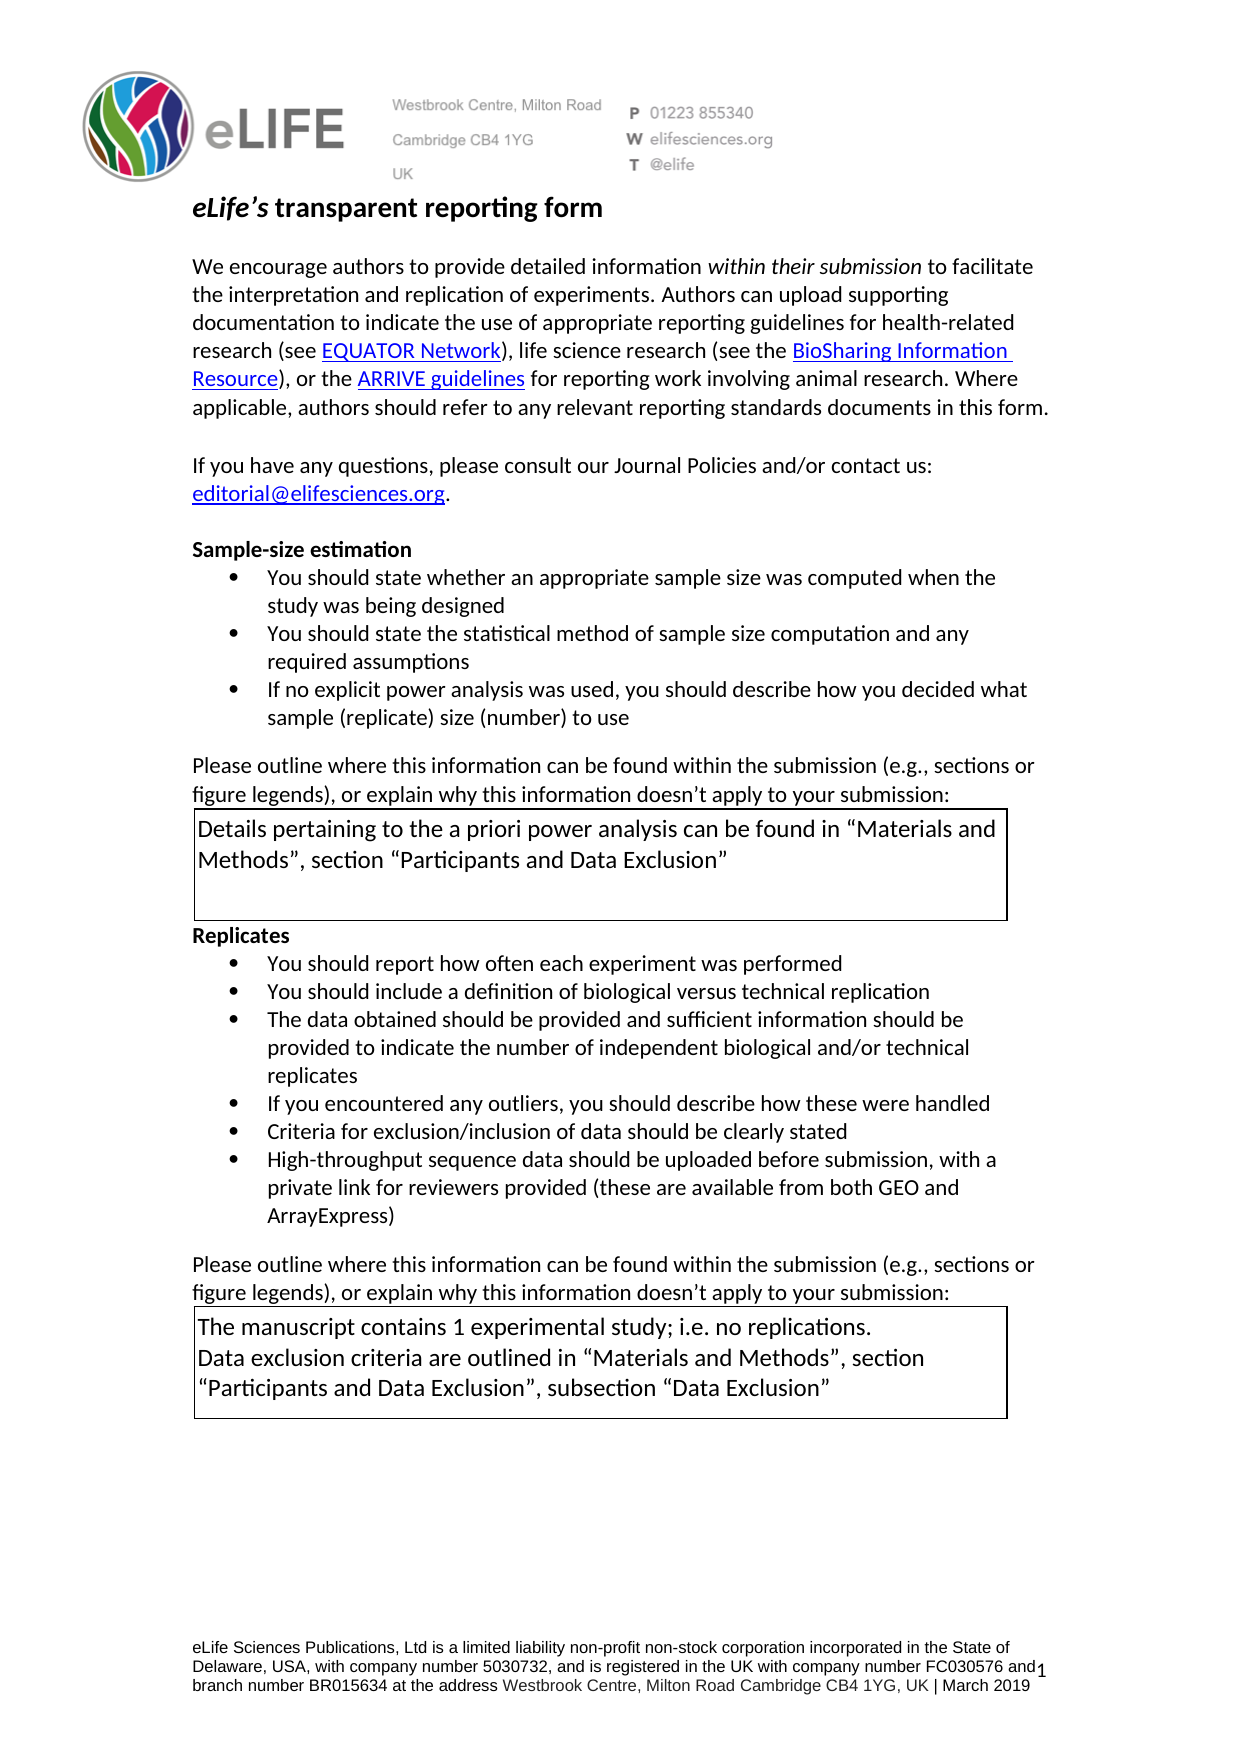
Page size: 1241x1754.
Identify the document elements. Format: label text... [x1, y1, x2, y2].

text If you have any questions, please consult our Journal Policies and/or contact us: editorial@elifesciences.org. [192, 451, 1053, 507]
picture [73, 59, 784, 189]
list If no explicit power analysis was used, you should describe how you decided what sample (replicate) size (number) to use [229, 675, 1053, 731]
list The data obtained should be provided and sufficient information should be provided to indicate the number of independent biological and/or technical replicates [229, 1005, 1053, 1089]
list You should state whether an appropriate sample size was computed when the study was being designed [229, 563, 1053, 619]
list High-throughput sequence data should be uploaded before submission, with a private link for reviewers provided (these are available from both GEO and ArrayExpress) [229, 1145, 1053, 1229]
text We encourage authors to provide detailed information within their submission to facilitate the interpretation and replication of experiments. Authors can upload supporting documentation to indicate the use of appropriate reporting guidelines for health-related research (see EQUATOR Network), life science research (see the BioSharing Information Resource), or the ARRIVE guidelines for reporting work involving animal research. Where applicable, authors should refer to any relevant reporting standards documents in this form. [192, 252, 1053, 421]
list You should include a definition of biological versus technical replication [229, 977, 1053, 1005]
text Replicates [192, 836, 1053, 949]
list You should state the statistical method of sample size computation and any required assumptions [229, 619, 1053, 675]
text Data exclusion criteria are outlined in “Materials and Methods”, section “Participants and Data Exclusion”, subsection “Data Exclusion” [195, 1342, 1006, 1405]
text Details pertaining to the a priori power analysis can be found in “Materials and Methods”, section “Participants and Data Exclusion” [195, 811, 1006, 877]
text Sample-size estimation [192, 535, 1053, 563]
list You should report how often each experiment was performed [229, 949, 1053, 977]
text The manuscript contains 1 experimental study; i.e. no replications. [195, 1309, 1006, 1342]
list If you encountered any outliers, you should describe how these were handled [229, 1089, 1053, 1117]
list Criteria for exclusion/inclusion of data should be clearly stated [229, 1117, 1053, 1145]
text eLife’s transparent reporting form [192, 189, 1053, 224]
